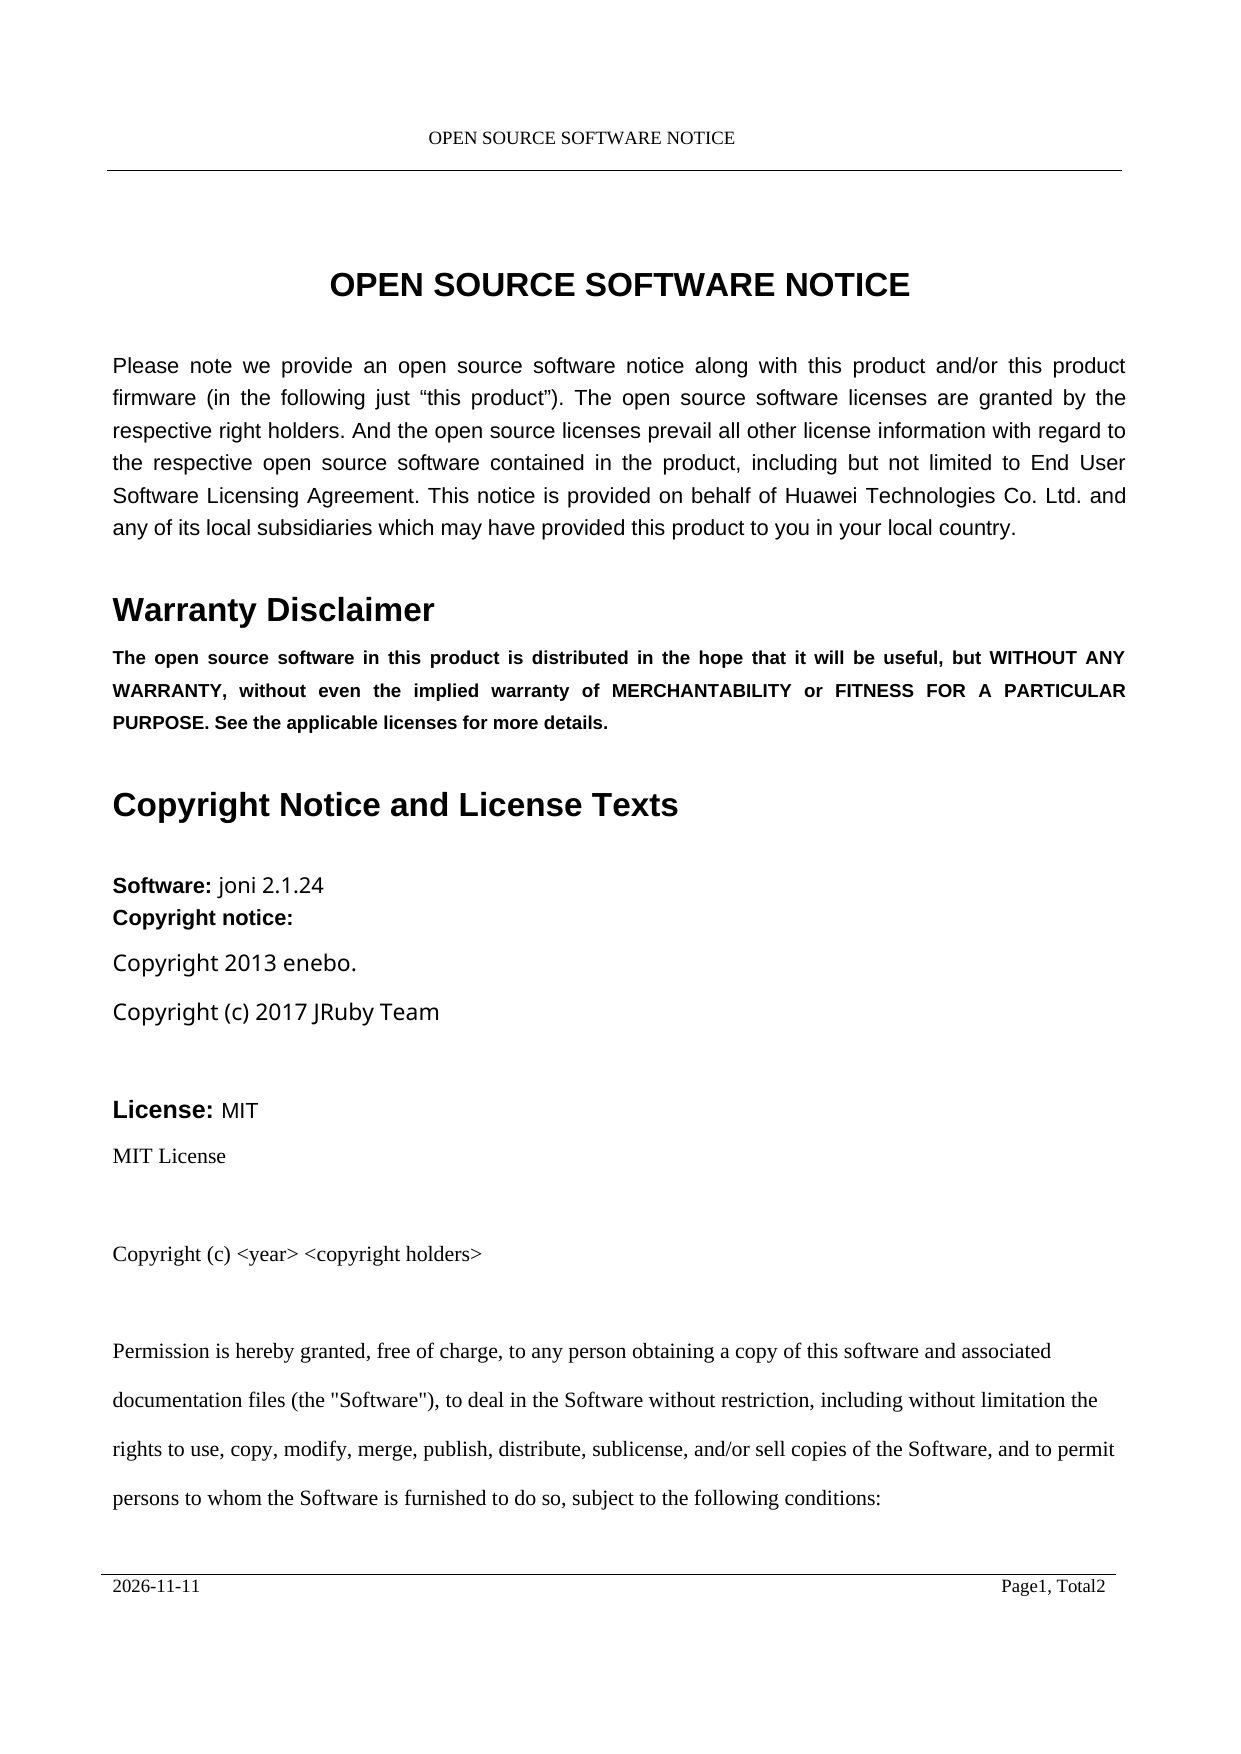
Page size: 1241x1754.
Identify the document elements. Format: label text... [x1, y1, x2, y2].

text OPEN SOURCE SOFTWARE NOTICE [112, 251, 1128, 316]
text Copyright notice: [112, 901, 1128, 934]
text Please note we provide an open source software notice along with this product and/or this product firmware (in the following just “this product”). The open source software licenses are granted by the respective right holders. And the open source licenses prevail all other license information with regard to the respective open source software contained in the product, including but not limited to End User Software Licensing Agreement. This notice is provided on behalf of Huawei Technologies Co. Ltd. and any of its local subsidiaries which may have provided this product to you in your local country. [112, 349, 1128, 544]
text License: MIT [112, 1093, 1128, 1125]
text The open source software in this product is distributed in the hope that it will be useful, but WITHOUT ANY WARRANTY, without even the implied warranty of MERCHANTABILITY or FITNESS FOR A PARTICULAR PURPOSE. See the applicable licenses for more details. [112, 641, 1128, 739]
text Copyright Notice and License Texts [112, 771, 1128, 836]
text Copyright 2013 enebo. Copyright (c) 2017 JRuby Team [112, 947, 1128, 1077]
text Warranty Disclaimer [112, 576, 1128, 641]
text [112, 1140, 1128, 1513]
text Software: joni 2.1.24 [112, 869, 1128, 901]
